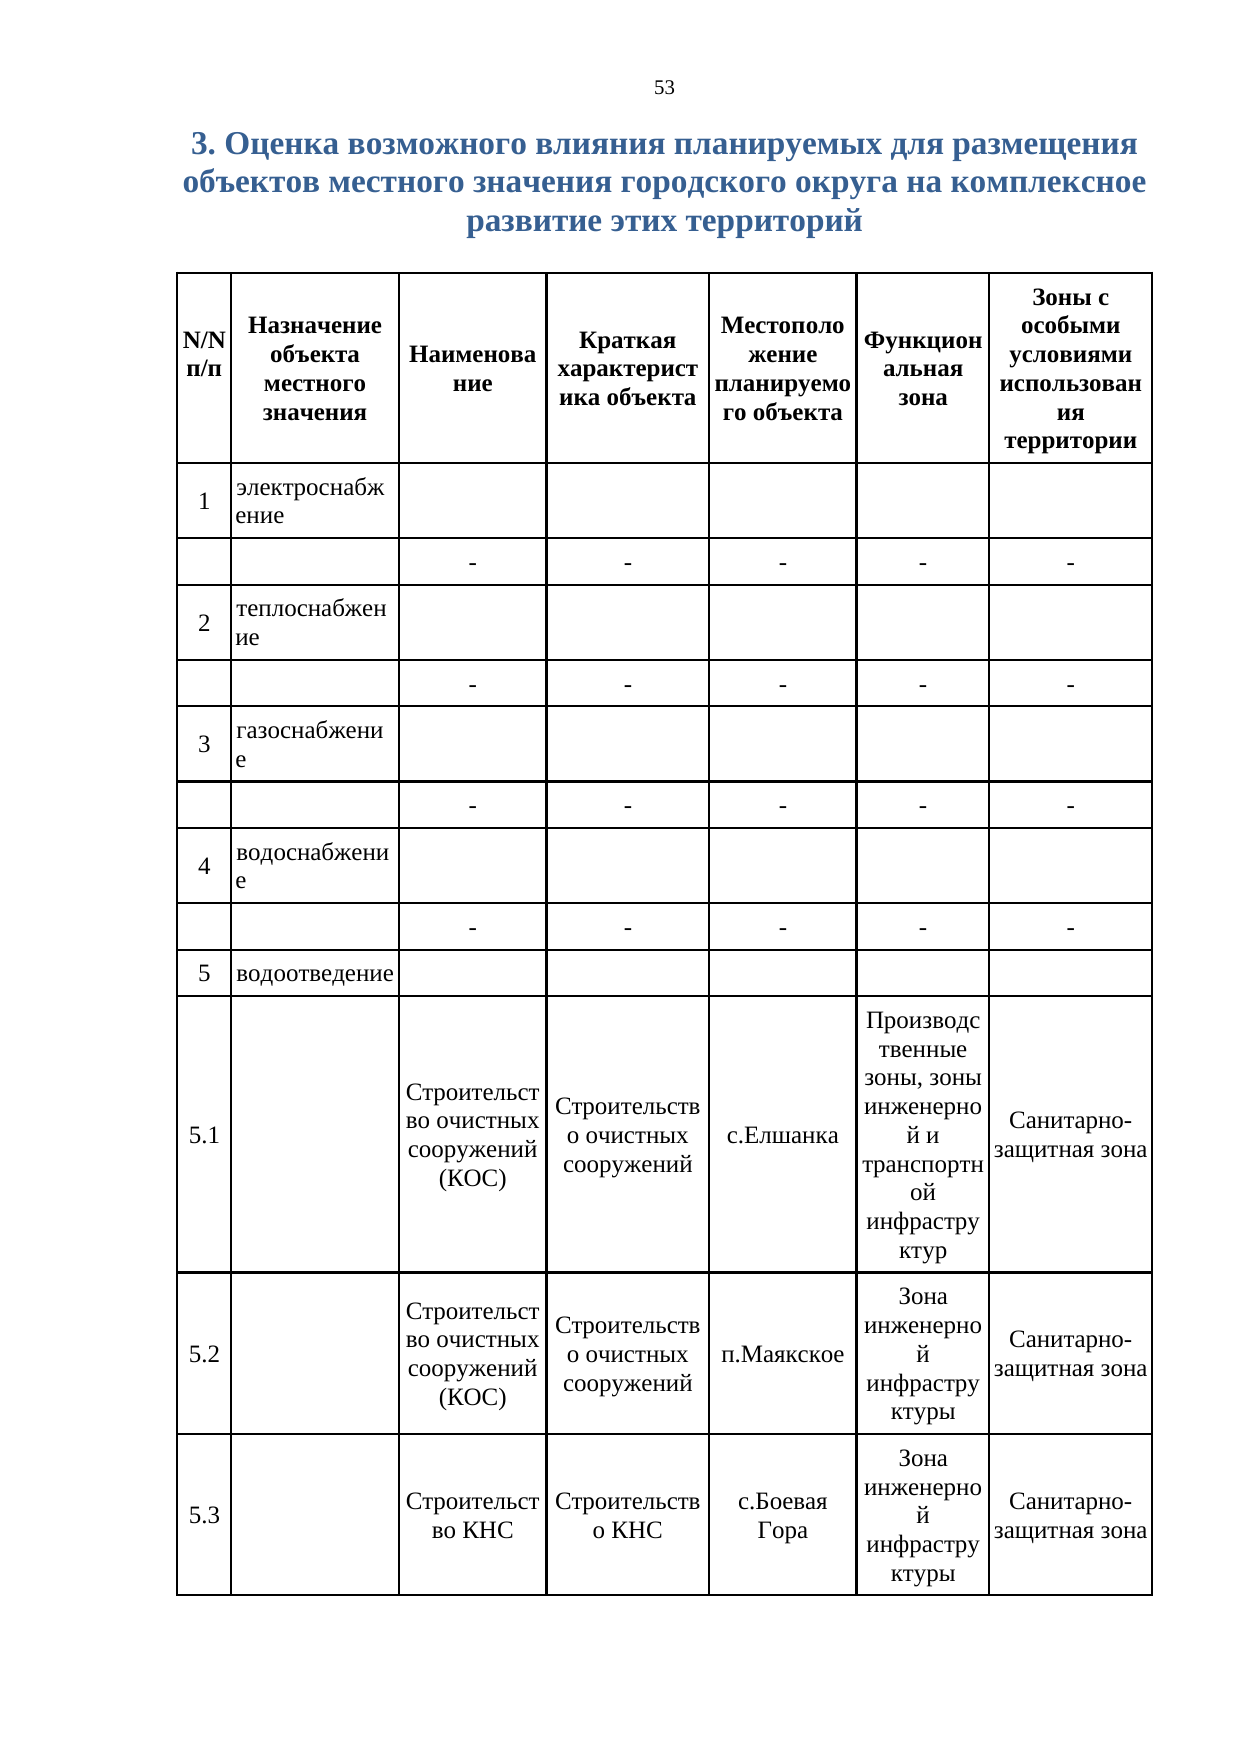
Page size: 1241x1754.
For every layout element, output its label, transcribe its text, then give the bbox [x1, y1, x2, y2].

table_cell - [548, 904, 708, 948]
table_header Краткая характеристика объекта [548, 274, 708, 462]
table_cell [548, 707, 708, 780]
table_cell электроснабжение [232, 464, 398, 537]
table_cell [858, 829, 988, 902]
table_cell - [548, 661, 708, 705]
table_cell [400, 464, 545, 537]
table_cell Санитарно-защитная зона [990, 997, 1151, 1271]
table_header Наименование [400, 274, 545, 462]
table_cell [232, 783, 398, 827]
table_cell [400, 829, 545, 902]
table_cell Санитарно-защитная зона [990, 1274, 1151, 1433]
table_cell 5.1 [178, 997, 230, 1271]
table_cell 2 [178, 586, 230, 659]
table_cell [178, 539, 230, 583]
table_cell водоснабжение [232, 829, 398, 902]
table_cell - [400, 904, 545, 948]
table_cell 3 [178, 707, 230, 780]
table_cell 4 [178, 829, 230, 902]
table_header Местоположение планируемого объекта [710, 274, 855, 462]
table_cell [990, 707, 1151, 780]
table_header Зоны с особыми условиями использования территории [990, 274, 1151, 462]
table_cell [178, 661, 230, 705]
table_cell водоотведение [232, 951, 398, 995]
table_cell Строительство КНС [400, 1435, 545, 1594]
table_cell [400, 707, 545, 780]
table_cell 5.3 [178, 1435, 230, 1594]
table_cell Зона инженерной инфраструктуры [858, 1274, 988, 1433]
table_cell Зона инженерной инфраструктуры [858, 1435, 988, 1594]
table_cell - [990, 904, 1151, 948]
table_cell [232, 997, 398, 1271]
table_cell - [990, 539, 1151, 583]
table_cell [232, 539, 398, 583]
table_cell 5.2 [178, 1274, 230, 1433]
table_cell [548, 951, 708, 995]
table_cell - [400, 539, 545, 583]
table_cell п.Маякское [710, 1274, 855, 1433]
table_cell [858, 586, 988, 659]
table_cell [232, 1274, 398, 1433]
table_cell Строительство очистных сооружений [548, 1274, 708, 1433]
table_cell Строительство очистных сооружений (КОС) [400, 997, 545, 1271]
table_cell - [710, 661, 855, 705]
table_cell - [710, 904, 855, 948]
table_cell [232, 661, 398, 705]
table_cell - [548, 539, 708, 583]
table_cell - [858, 783, 988, 827]
table_cell Строительство очистных сооружений [548, 997, 708, 1271]
table_cell [400, 951, 545, 995]
table_cell - [400, 661, 545, 705]
table_cell [858, 951, 988, 995]
table_cell - [710, 539, 855, 583]
table_cell - [400, 783, 545, 827]
table_cell 1 [178, 464, 230, 537]
table_cell [548, 586, 708, 659]
table_cell [178, 783, 230, 827]
table_cell [232, 904, 398, 948]
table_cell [990, 1435, 1151, 1594]
table_cell [990, 829, 1151, 902]
table_cell Строительство очистных сооружений (КОС) [400, 1274, 545, 1433]
table_cell [710, 951, 855, 995]
table_cell [990, 586, 1151, 659]
table_cell Строительство КНС [548, 1435, 708, 1594]
table_cell с.Боевая Гора [710, 1435, 855, 1594]
table_header Назначение объекта местного значения [232, 274, 398, 462]
table_cell - [710, 783, 855, 827]
table_cell [400, 586, 545, 659]
table_cell [858, 707, 988, 780]
table_cell - [858, 539, 988, 583]
table_cell [178, 904, 230, 948]
table_header Функциональная зона [858, 274, 988, 462]
table_header N/N п/п [178, 274, 230, 462]
table_cell Производственные зоны, зоны инженерной и транспортной инфраструктур [858, 997, 988, 1271]
table_cell газоснабжение [232, 707, 398, 780]
table_cell теплоснабжение [232, 586, 398, 659]
table_cell [710, 707, 855, 780]
table_cell - [858, 661, 988, 705]
table_cell [548, 829, 708, 902]
table_cell с.Елшанка [710, 997, 855, 1271]
table_cell - [990, 661, 1151, 705]
text 3. Оценка возможного влияния планируемых для размещения объектов местного значения городского округа на комплексное развитие этих территорий [177, 123, 1152, 238]
table_cell [710, 464, 855, 537]
table_cell [232, 1435, 398, 1594]
table_cell [990, 951, 1151, 995]
table_cell - [858, 904, 988, 948]
table_cell [858, 464, 988, 537]
table_cell [710, 829, 855, 902]
table_cell [710, 586, 855, 659]
table_cell - [990, 783, 1151, 827]
table_cell [548, 464, 708, 537]
table_cell 5 [178, 951, 230, 995]
table_cell [990, 464, 1151, 537]
table_cell - [548, 783, 708, 827]
